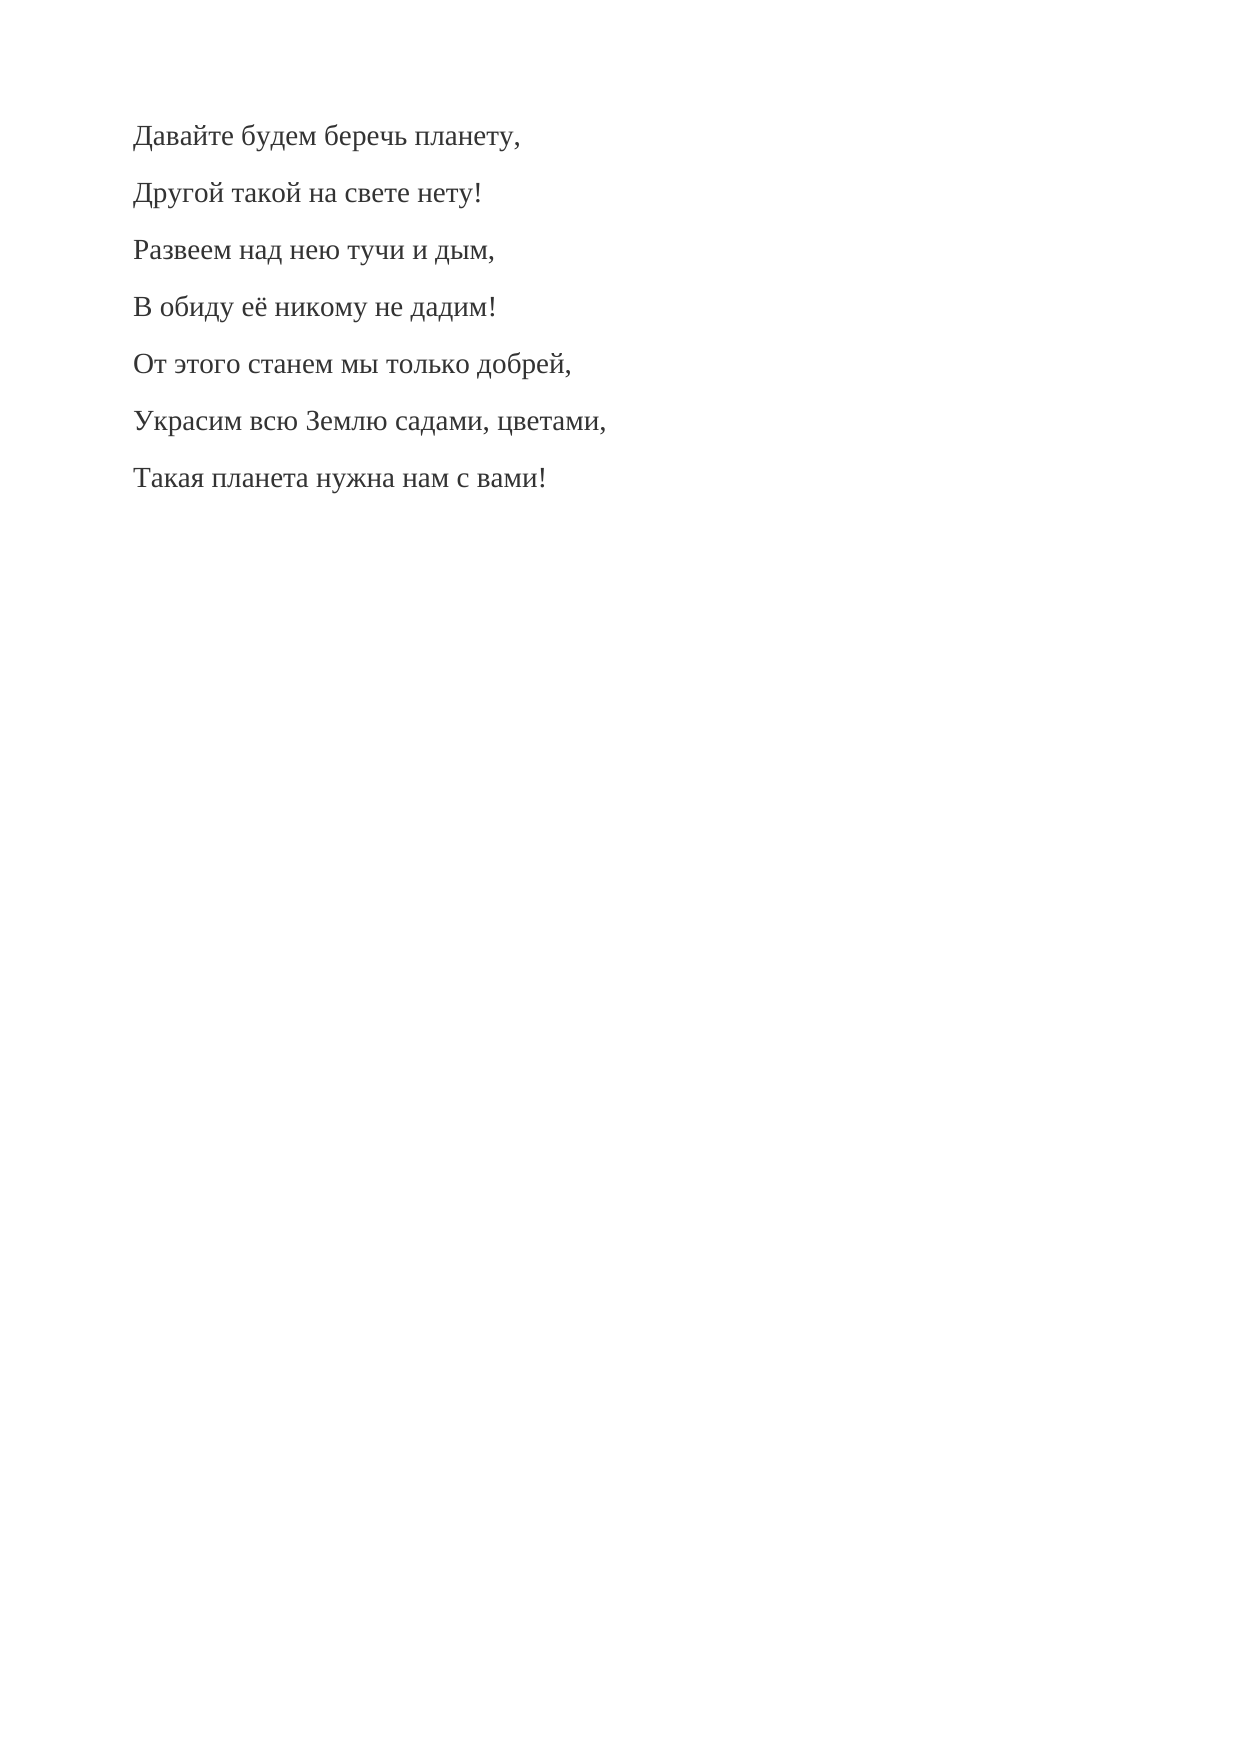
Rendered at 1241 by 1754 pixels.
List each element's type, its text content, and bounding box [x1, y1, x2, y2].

text От этого станем мы только добрей, [133, 346, 1152, 379]
text Такая планета нужна нам с вами! [133, 460, 1152, 493]
text В обиду её никому не дадим! [133, 289, 1152, 323]
text Украсим всю Землю садами, цветами, [133, 403, 1152, 437]
text Развеем над нею тучи и дым, [133, 232, 1152, 266]
text Давайте будем беречь планету, [133, 118, 1152, 152]
text Другой такой на свете нету! [133, 175, 1152, 209]
